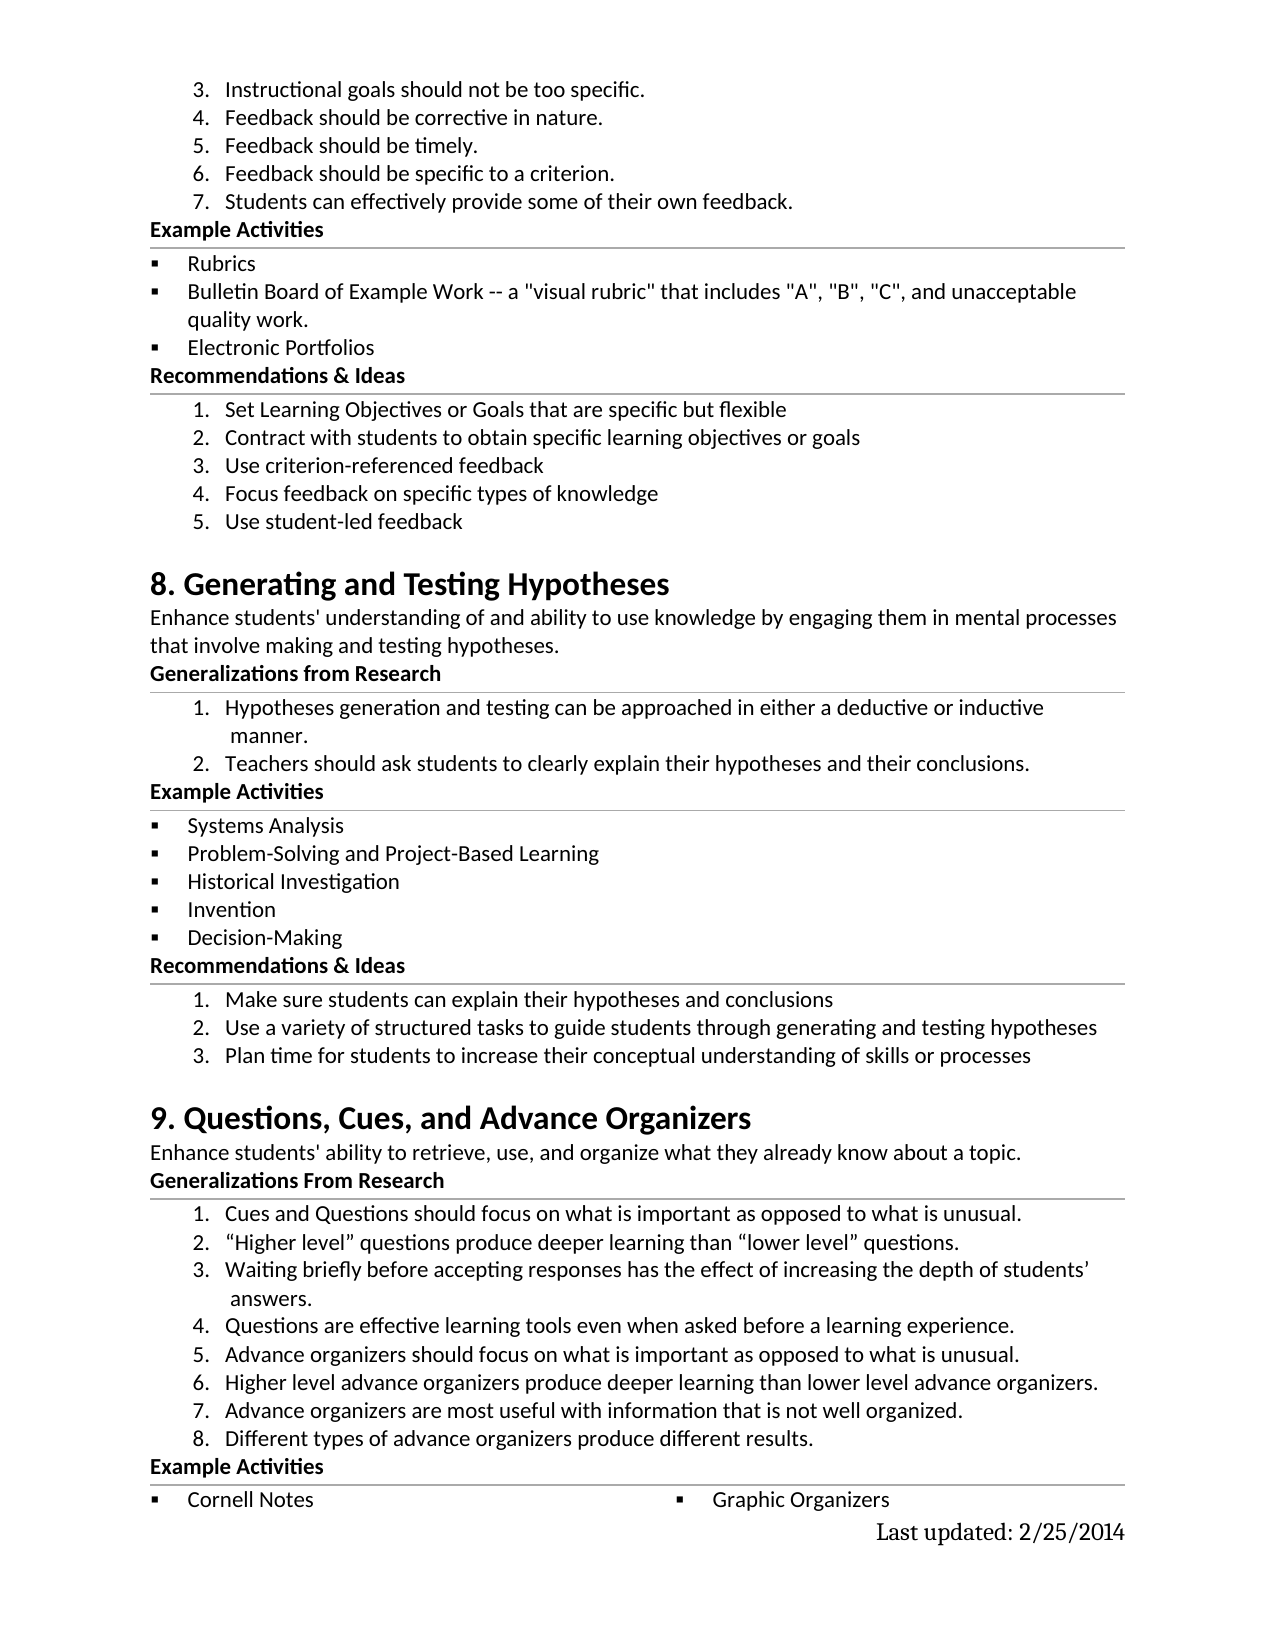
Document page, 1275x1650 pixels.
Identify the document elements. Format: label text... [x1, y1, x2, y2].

list Feedback should be timely. [192, 131, 1125, 159]
text 9. Questions, Cues, and Advance Organizers [150, 1097, 1125, 1138]
list Advance organizers should focus on what is important as opposed to what is unusual. [192, 1340, 1125, 1368]
list Questions are effective learning tools even when asked before a learning experience. [192, 1312, 1125, 1340]
list Systems Analysis [150, 811, 1125, 839]
list Contract with students to obtain specific learning objectives or goals [192, 423, 1125, 451]
list Make sure students can explain their hypotheses and conclusions [192, 985, 1125, 1013]
list Advance organizers are most useful with information that is not well organized. [192, 1396, 1125, 1424]
list Historical Investigation [150, 867, 1125, 895]
list Bulletin Board of Example Work -- a "visual rubric" that includes "A", "B", "C", and unacceptable quality work. [150, 277, 1125, 333]
list Plan time for students to increase their conceptual understanding of skills or processes [192, 1041, 1125, 1069]
list Decision-Making [150, 923, 1125, 951]
list Graphic Organizers [675, 1486, 1125, 1513]
text Recommendations & Ideas [150, 951, 1125, 983]
text 8. Generating and Testing Hypotheses [150, 563, 1125, 603]
list “Higher level” questions produce deeper learning than “lower level” questions. [192, 1228, 1125, 1256]
list Waiting briefly before accepting responses has the effect of increasing the depth of students’ answers. [192, 1256, 1125, 1312]
list Invention [150, 895, 1125, 923]
list Use a variety of structured tasks to guide students through generating and testing hypotheses [192, 1013, 1125, 1041]
list Hypotheses generation and testing can be approached in either a deductive or inductive manner. [192, 693, 1125, 749]
list Electronic Portfolios [150, 333, 1125, 361]
text Generalizations From Research [150, 1166, 1125, 1198]
text Example Activities [150, 1452, 1125, 1484]
list Rubrics [150, 249, 1125, 277]
list Feedback should be specific to a criterion. [192, 159, 1125, 187]
text Enhance students' understanding of and ability to use knowledge by engaging them in mental processes that involve making and testing hypotheses. [150, 603, 1125, 659]
text Example Activities [150, 215, 1125, 247]
list Focus feedback on specific types of knowledge [192, 479, 1125, 507]
list Cues and Questions should focus on what is important as opposed to what is unusual. [192, 1200, 1125, 1228]
text Example Activities [150, 777, 1125, 810]
list Use student-led feedback [192, 507, 1125, 535]
list Problem-Solving and Project-Based Learning [150, 839, 1125, 867]
text Enhance students' ability to retrieve, use, and organize what they already know about a topic. [150, 1138, 1125, 1166]
list Cornell Notes [150, 1486, 600, 1513]
list Set Learning Objectives or Goals that are specific but flexible [192, 395, 1125, 423]
list Students can effectively provide some of their own feedback. [192, 187, 1125, 215]
list Feedback should be corrective in nature. [192, 103, 1125, 131]
list Higher level advance organizers produce deeper learning than lower level advance organizers. [192, 1368, 1125, 1396]
list Teachers should ask students to clearly explain their hypotheses and their conclusions. [192, 749, 1125, 777]
list Different types of advance organizers produce different results. [192, 1424, 1125, 1452]
text Generalizations from Research [150, 659, 1125, 692]
text Recommendations & Ideas [150, 361, 1125, 393]
list Use criterion-referenced feedback [192, 451, 1125, 479]
list Instructional goals should not be too specific. [192, 75, 1125, 103]
